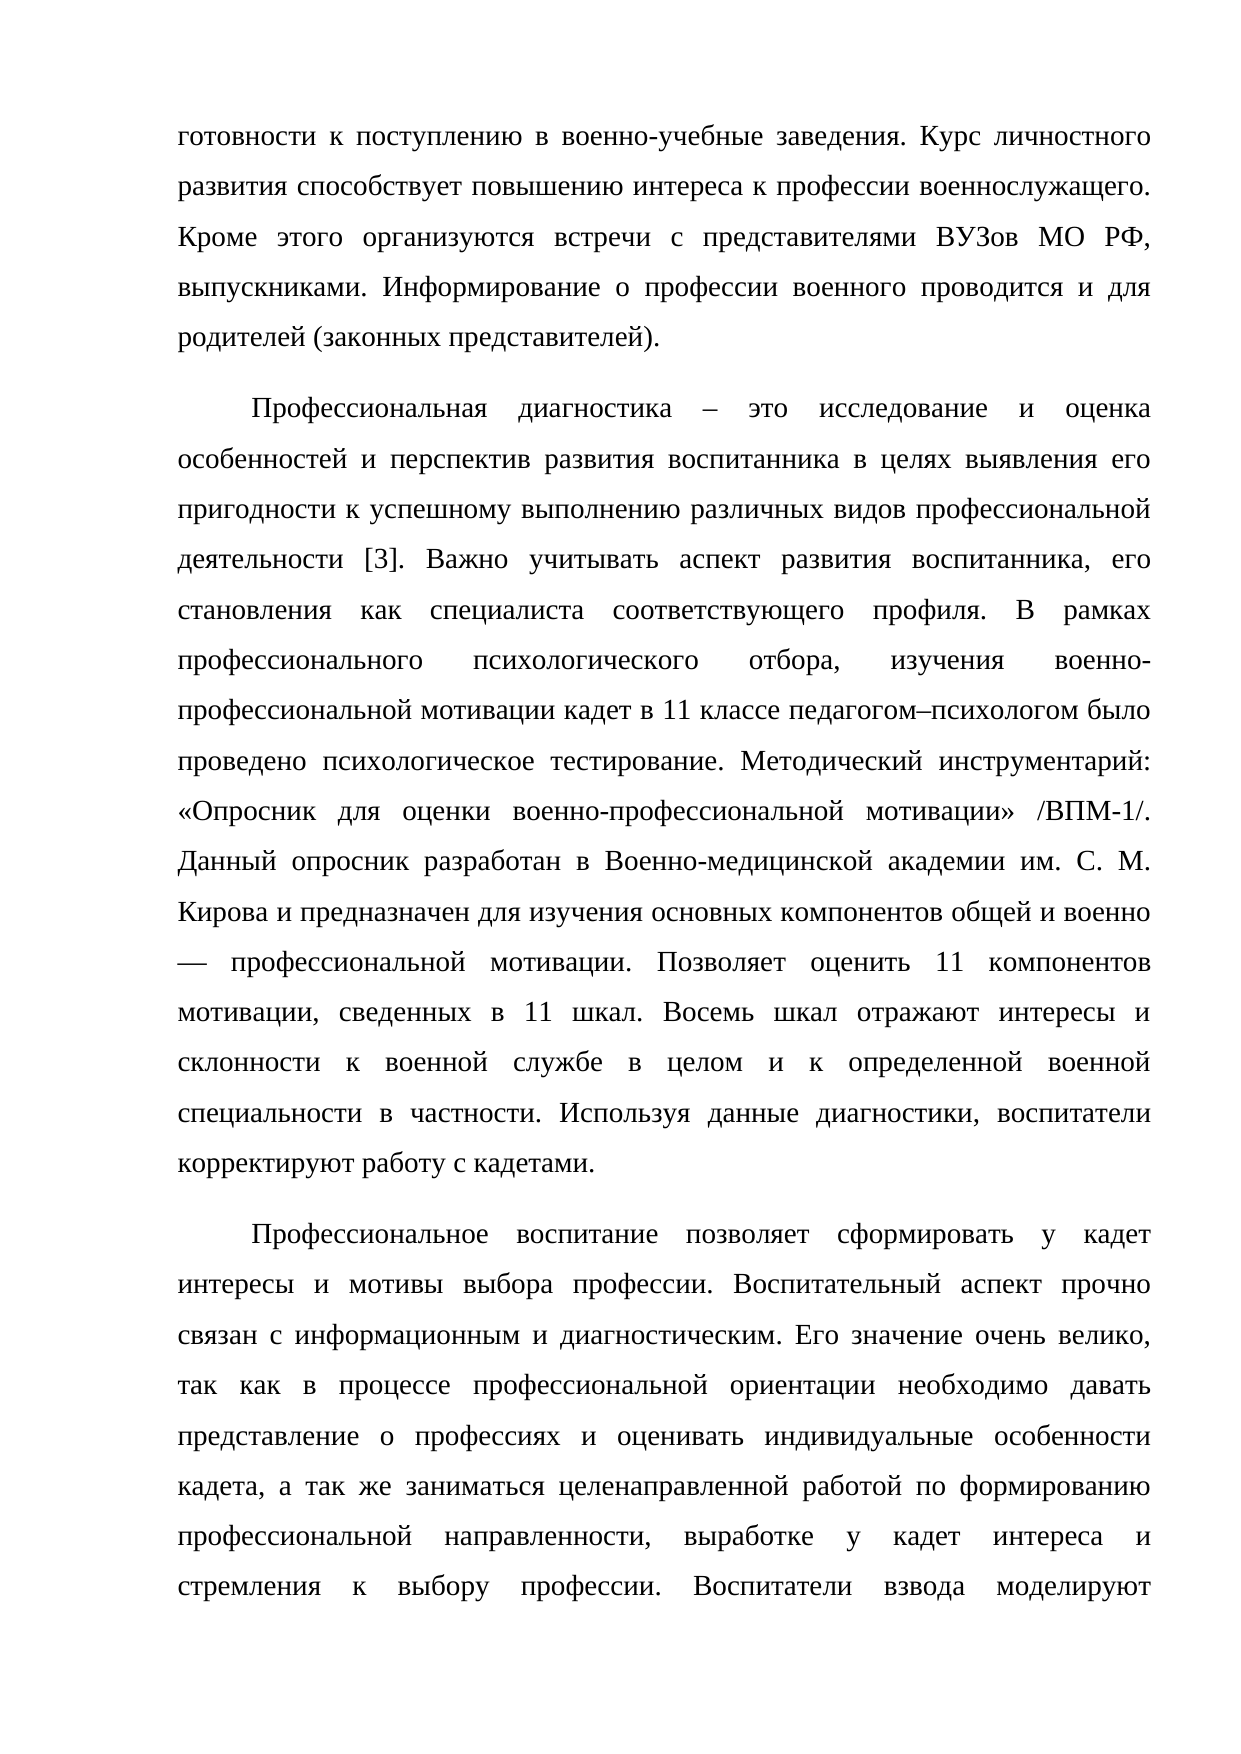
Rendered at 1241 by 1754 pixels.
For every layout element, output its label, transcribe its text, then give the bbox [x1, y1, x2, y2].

text Профессиональная диагностика – это исследование и оценка особенностей и перспектив развития воспитанника в целях выявления его пригодности к успешному выполнению различных видов профессиональной деятельности [3]. Важно учитывать аспект развития воспитанника, его становления как специалиста соответствующего профиля. В рамках профессионального психологического отбора, изучения военно-профессиональной мотивации кадет в 11 классе педагогом–психологом было проведено психологическое тестирование. Методический инструментарий: «Опросник для оценки военно-профессиональной мотивации» /ВПМ-1/. Данный опросник разработан в Военно-медицинской академии им. С. М. Кирова и предназначен для изучения основных компонентов общей и военно — профессиональной мотивации. Позволяет оценить 11 компонентов мотивации, сведенных в 11 шкал. Восемь шкал отражают интересы и склонности к военной службе в целом и к определенной военной специальности в частности. Используя данные диагностики, воспитатели корректируют работу с кадетами. [177, 391, 1152, 1179]
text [177, 1216, 1152, 1602]
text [177, 118, 1152, 353]
